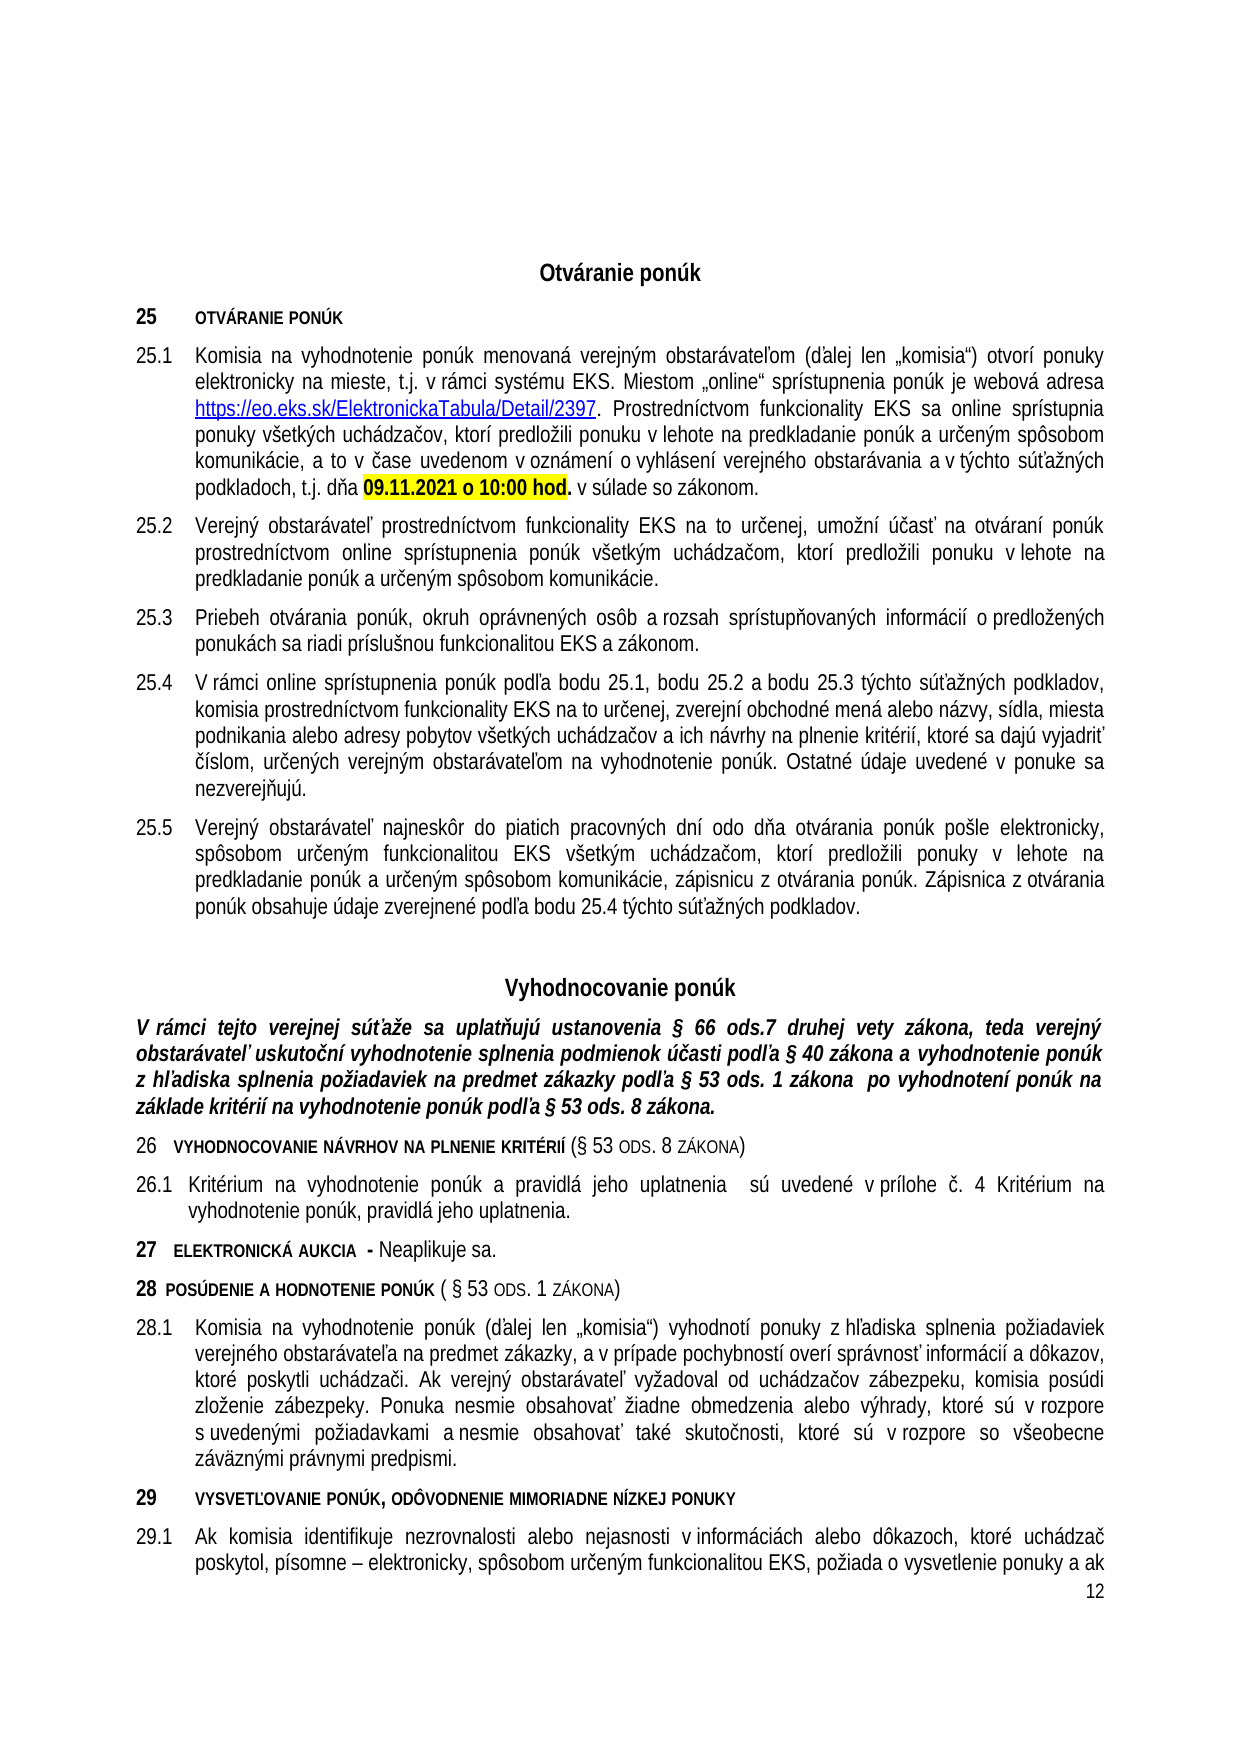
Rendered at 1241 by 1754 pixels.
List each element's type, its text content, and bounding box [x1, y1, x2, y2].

list elektronická aukcia - Neaplikuje sa. [136, 1236, 1104, 1262]
list Priebeh otvárania ponúk, okruh oprávnených osôb a rozsah sprístupňovaných informácií o predložených ponukách sa riadi príslušnou funkcionalitou EKS a zákonom. [136, 604, 1104, 657]
text Vyhodnocovanie ponúk [136, 973, 1104, 1001]
list vyhodnocovanie návrhov na plnenie kritérií (§ 53 ods. 8 zákona) [136, 1132, 1104, 1158]
list vysvetľovanie ponúk, odôvodnenie mimoriadne nízkej ponuky [136, 1484, 1104, 1510]
list otváranie ponúk [136, 303, 1104, 329]
list V rámci online sprístupnenia ponúk podľa bodu 25.1, bodu 25.2 a bodu 25.3 týchto súťažných podkladov, komisia prostredníctvom funkcionality EKS na to určenej, zverejní obchodné mená alebo názvy, sídla, miesta podnikania alebo adresy pobytov všetkých uchádzačov a ich návrhy na plnenie kritérií, ktoré sa dajú vyjadriť číslom, určených verejným obstarávateľom na vyhodnotenie ponúk. Ostatné údaje uvedené v ponuke sa nezverejňujú. [136, 669, 1104, 801]
list Komisia na vyhodnotenie ponúk menovaná verejným obstarávateľom (ďalej len „komisia“) otvorí ponuky elektronicky na mieste, t.j. v rámci systému EKS. Miestom „online“ sprístupnenia ponúk je webová adresa https://eo.eks.sk/ElektronickaTabula/Detail/2397. Prostredníctvom funkcionality EKS sa online sprístupnia ponuky všetkých uchádzačov, ktorí predložili ponuku v lehote na predkladanie ponúk a určeným spôsobom komunikácie, a to v čase uvedenom v oznámení o vyhlásení verejného obstarávania a v týchto súťažných podkladoch, t.j. dňa 09.11.2021 o 10:00 hod. v súlade so zákonom. [136, 342, 1104, 500]
list posúdenie a hodnotenie ponúk ( § 53 ods. 1 zákona) [136, 1274, 1104, 1301]
list Verejný obstarávateľ najneskôr do piatich pracovných dní odo dňa otvárania ponúk pošle elektronicky, spôsobom určeným funkcionalitou EKS všetkým uchádzačom, ktorí predložili ponuky v lehote na predkladanie ponúk a určeným spôsobom komunikácie, zápisnicu z otvárania ponúk. Zápisnica z otvárania ponúk obsahuje údaje zverejnené podľa bodu 25.4 týchto súťažných podkladov. [136, 813, 1104, 919]
text Otváranie ponúk [136, 258, 1104, 286]
list Kritérium na vyhodnotenie ponúk a pravidlá jeho uplatnenia sú uvedené v prílohe č. 4 Kritérium na vyhodnotenie ponúk, pravidlá jeho uplatnenia. [136, 1171, 1104, 1223]
list Verejný obstarávateľ prostredníctvom funkcionality EKS na to určenej, umožní účasť na otváraní ponúk prostredníctvom online sprístupnenia ponúk všetkým uchádzačom, ktorí predložili ponuku v lehote na predkladanie ponúk a určeným spôsobom komunikácie. [136, 512, 1104, 592]
text V rámci tejto verejnej súťaže sa uplatňujú ustanovenia § 66 ods.7 druhej vety zákona, teda verejný obstarávateľ uskutoční vyhodnotenie splnenia podmienok účasti podľa § 40 zákona a vyhodnotenie ponúk z hľadiska splnenia požiadaviek na predmet zákazky podľa § 53 ods. 1 zákona po vyhodnotení ponúk na základe kritérií na vyhodnotenie ponúk podľa § 53 ods. 8 zákona. [136, 1014, 1104, 1119]
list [136, 1523, 1104, 1576]
list Komisia na vyhodnotenie ponúk (ďalej len „komisia“) vyhodnotí ponuky z hľadiska splnenia požiadaviek verejného obstarávateľa na predmet zákazky, a v prípade pochybností overí správnosť informácií a dôkazov, ktoré poskytli uchádzači. Ak verejný obstarávateľ vyžadoval od uchádzačov zábezpeku, komisia posúdi zloženie zábezpeky. Ponuka nesmie obsahovať žiadne obmedzenia alebo výhrady, ktoré sú v rozpore s uvedenými požiadavkami a nesmie obsahovať také skutočnosti, ktoré sú v rozpore so všeobecne záväznými právnymi predpismi. [136, 1313, 1104, 1472]
